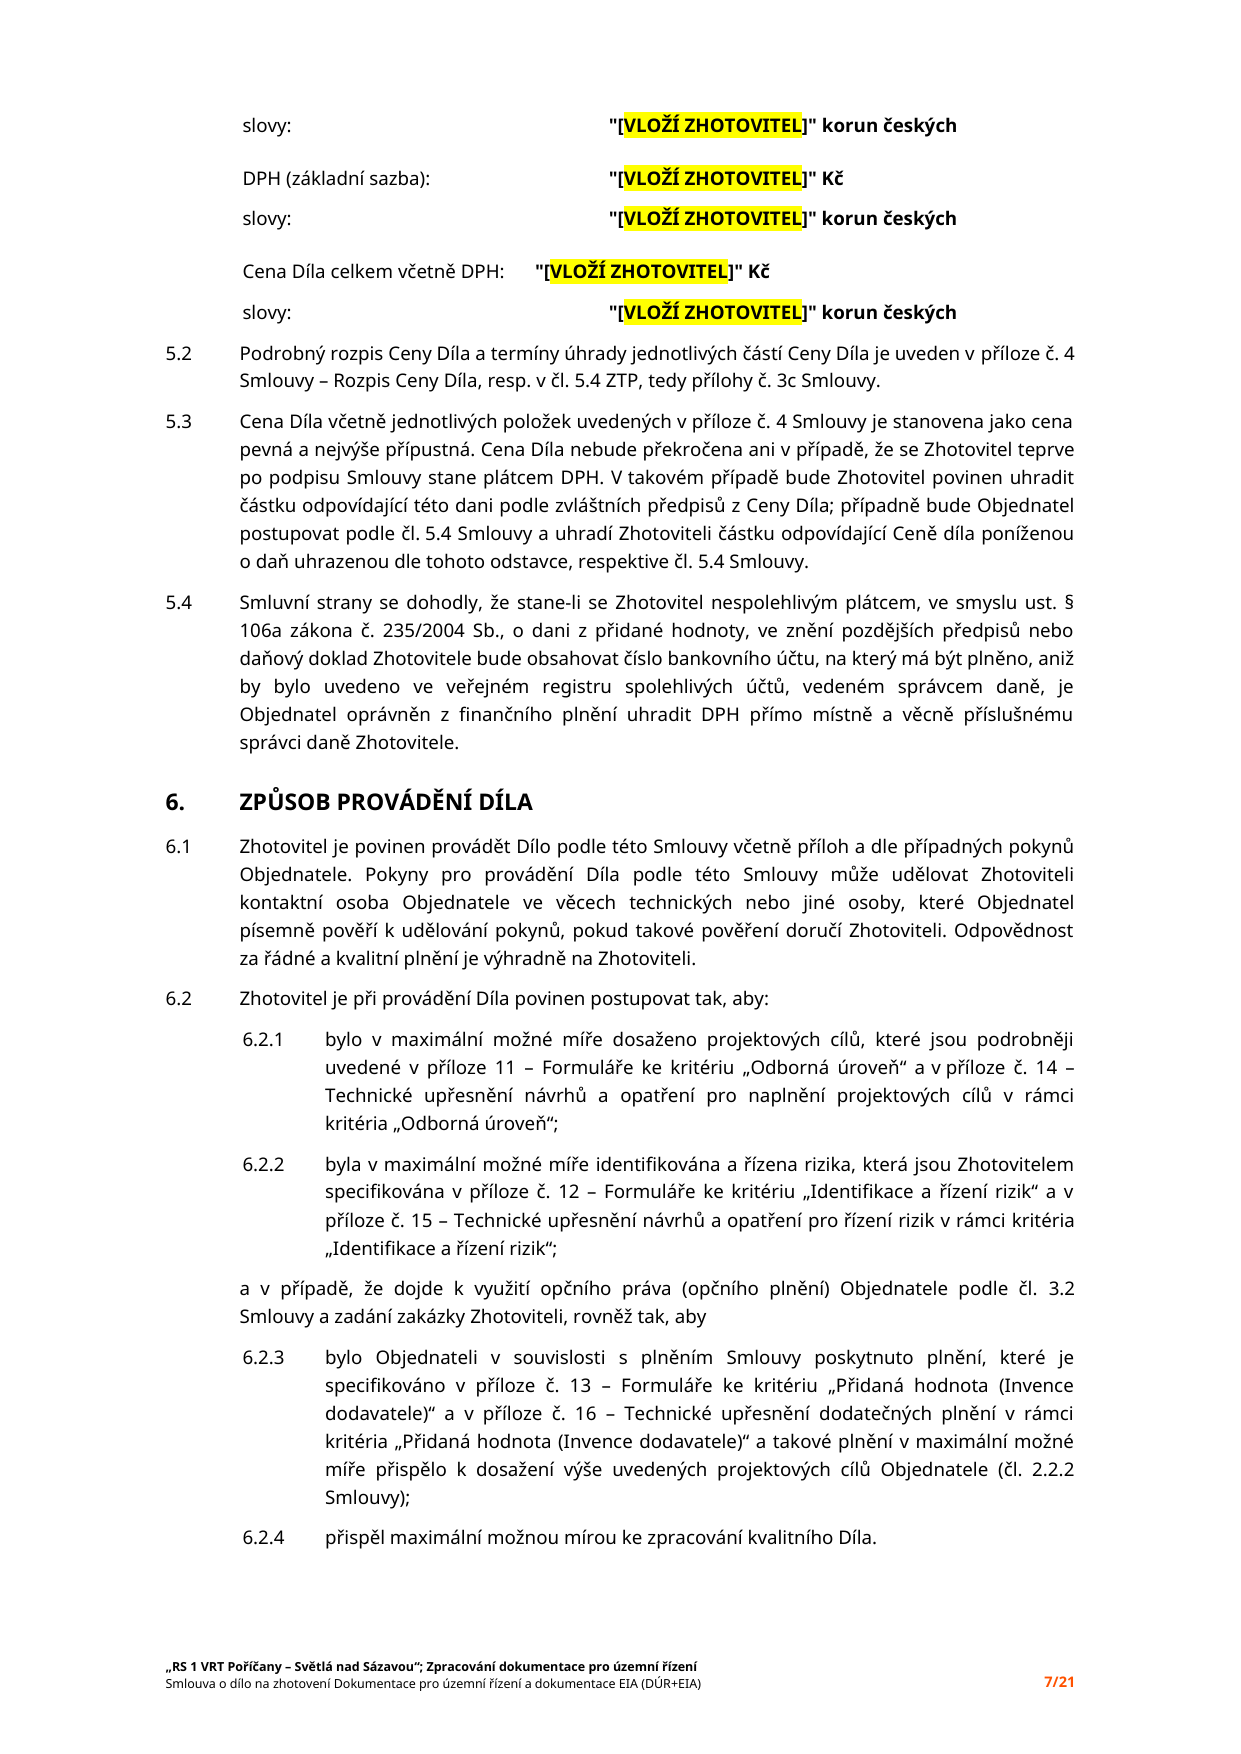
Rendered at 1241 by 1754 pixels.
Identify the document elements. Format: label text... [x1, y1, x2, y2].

list a v případě, že dojde k využití opčního práva (opčního plnění) Objednatele podle čl. 3.2 Smlouvy a zadání zakázky Zhotoviteli, rovněž tak, aby [239, 1275, 1075, 1329]
text bylo v maximální možné míře dosaženo projektových cílů, které jsou podrobněji uvedené v příloze 11 – Formuláře ke kritériu „Odborná úroveň“ a v příloze č. 14 – Technické upřesnění návrhů a opatření pro naplnění projektových cílů v rámci kritéria „Odborná úroveň“; [242, 1026, 1075, 1136]
text Cena Díla celkem včetně DPH: "[VLOŽÍ ZHOTOVITEL]" Kč [242, 259, 550, 284]
text Cena Díla celkem včetně DPH: "[VLOŽÍ ZHOTOVITEL]" Kč [728, 259, 1075, 284]
text Zhotovitel je při provádění Díla povinen postupovat tak, aby: [165, 986, 1075, 1011]
text slovy: "[VLOŽÍ ZHOTOVITEL]" korun českých [802, 206, 1075, 231]
text slovy: "[VLOŽÍ ZHOTOVITEL]" korun českých [242, 206, 624, 231]
text Smluvní strany se dohodly, že stane-li se Zhotovitel nespolehlivým plátcem, ve smyslu ust. § 106a zákona č. 235/2004 Sb., o dani z přidané hodnoty, ve znění pozdějších předpisů nebo daňový doklad Zhotovitele bude obsahovat číslo bankovního účtu, na který má být plněno, aniž by bylo uvedeno ve veřejném registru spolehlivých účtů, vedeném správcem daně, je Objednatel oprávněn z finančního plnění uhradit DPH přímo místně a věcně příslušnému správci daně Zhotovitele. [165, 589, 1075, 754]
text byla v maximální možné míře identifikována a řízena rizika, která jsou Zhotovitelem specifikována v příloze č. 12 – Formuláře ke kritériu „Identifikace a řízení rizik“ a v příloze č. 15 – Technické upřesnění návrhů a opatření pro řízení rizik v rámci kritéria „Identifikace a řízení rizik“; [242, 1151, 1075, 1260]
text slovy: "[VLOŽÍ ZHOTOVITEL]" korun českých [242, 299, 624, 325]
text Cena Díla včetně jednotlivých položek uvedených v příloze č. 4 Smlouvy je stanovena jako cena pevná a nejvýše přípustná. Cena Díla nebude překročena ani v případě, že se Zhotovitel teprve po podpisu Smlouvy stane plátcem DPH. V takovém případě bude Zhotovitel povinen uhradit částku odpovídající této dani podle zvláštních předpisů z Ceny Díla; případně bude Objednatel postupovat podle čl. 5.4 Smlouvy a uhradí Zhotoviteli částku odpovídající Ceně díla poníženou o daň uhrazenou dle tohoto odstavce, respektive čl. 5.4 Smlouvy. [165, 408, 1075, 574]
text Zhotovitel je povinen provádět Dílo podle této Smlouvy včetně příloh a dle případných pokynů Objednatele. Pokyny pro provádění Díla podle této Smlouvy může udělovat Zhotoviteli kontaktní osoba Objednatele ve věcech technických nebo jiné osoby, které Objednatel písemně pověří k udělování pokynů, pokud takové pověření doručí Zhotoviteli. Odpovědnost za řádné a kvalitní plnění je výhradně na Zhotoviteli. [165, 833, 1075, 971]
text Způsob provádění díla [165, 786, 1075, 817]
text slovy: "[VLOŽÍ ZHOTOVITEL]" korun českých [242, 112, 624, 138]
text bylo Objednateli v souvislosti s plněním Smlouvy poskytnuto plnění, které je specifikováno v příloze č. 13 – Formuláře ke kritériu „Přidaná hodnota (Invence dodavatele)“ a v příloze č. 16 – Technické upřesnění dodatečných plnění v rámci kritéria „Přidaná hodnota (Invence dodavatele)“ a takové plnění v maximální možné míře přispělo k dosažení výše uvedených projektových cílů Objednatele (čl. 2.2.2 Smlouvy); [242, 1344, 1075, 1509]
text slovy: "[VLOŽÍ ZHOTOVITEL]" korun českých [802, 112, 1075, 138]
text Podrobný rozpis Ceny Díla a termíny úhrady jednotlivých částí Ceny Díla je uveden v příloze č. 4 Smlouvy – Rozpis Ceny Díla, resp. v čl. 5.4 ZTP, tedy přílohy č. 3c Smlouvy. [165, 340, 1075, 393]
text DPH (základní sazba): "[VLOŽÍ ZHOTOVITEL]" Kč [802, 165, 1075, 191]
text DPH (základní sazba): "[VLOŽÍ ZHOTOVITEL]" Kč [242, 165, 624, 191]
text slovy: "[VLOŽÍ ZHOTOVITEL]" korun českých [802, 299, 1075, 325]
text přispěl maximální možnou mírou ke zpracování kvalitního Díla. [242, 1524, 1075, 1550]
